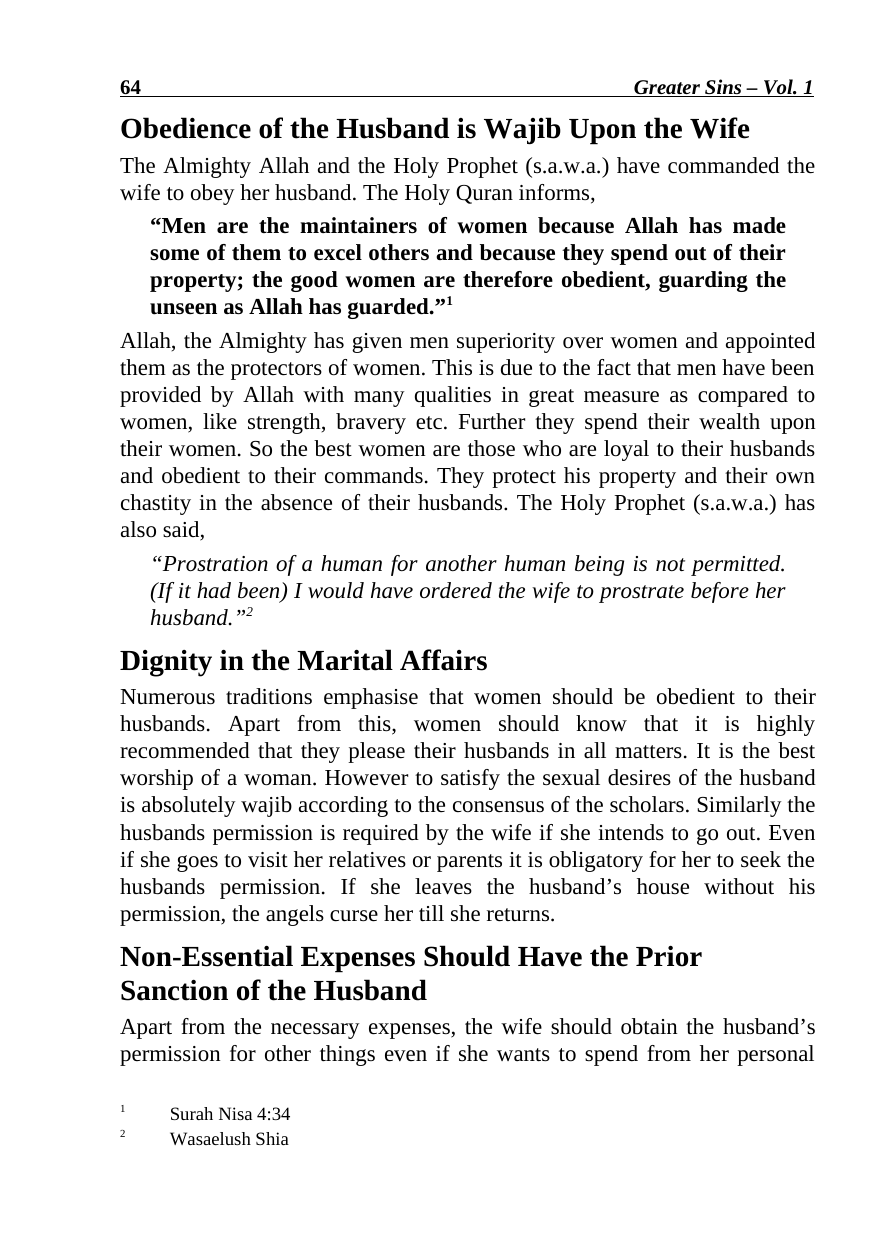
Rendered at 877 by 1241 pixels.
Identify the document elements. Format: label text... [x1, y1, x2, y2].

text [120, 1012, 817, 1067]
text “Prostration of a human for another human being is not permitted. (If it had been) I would have ordered the wife to prostrate before her husband.” [150, 549, 787, 631]
text “Men are the maintainers of women because Allah has made some of them to excel others and because they spend out of their property; the good women are therefore obedient, guarding the unseen as Allah has guarded.” [150, 212, 787, 320]
subtitle Non-Essential Expenses Should Have the Prior Sanction of the Husband [120, 939, 817, 1006]
text Allah, the Almighty has given men superiority over women and appointed them as the protectors of women. This is due to the fact that men have been provided by Allah with many qualities in great measure as compared to women, like strength, bravery etc. Further they spend their wealth upon their women. So the best women are those who are loyal to their husbands and obedient to their commands. They protect his property and their own chastity in the absence of their husbands. The Holy Prophet (s.a.w.a.) has also said, [120, 326, 817, 543]
subtitle Dignity in the Marital Affairs [120, 643, 817, 677]
subtitle Obedience of the Husband is Wajib Upon the Wife [120, 112, 817, 145]
text Numerous traditions emphasise that women should be obedient to their husbands. Apart from this, women should know that it is highly recommended that they please their husbands in all matters. It is the best worship of a woman. However to satisfy the sexual desires of the husband is absolutely wajib according to the consensus of the scholars. Similarly the husbands permission is required by the wife if she intends to go out. Even if she goes to visit her relatives or parents it is obligatory for her to seek the husbands permission. If she leaves the husband’s house without his permission, the angels curse her till she returns. [120, 683, 817, 927]
text The Almighty Allah and the Holy Prophet (s.a.w.a.) have commanded the wife to obey her husband. The Holy Quran informs, [120, 151, 817, 206]
